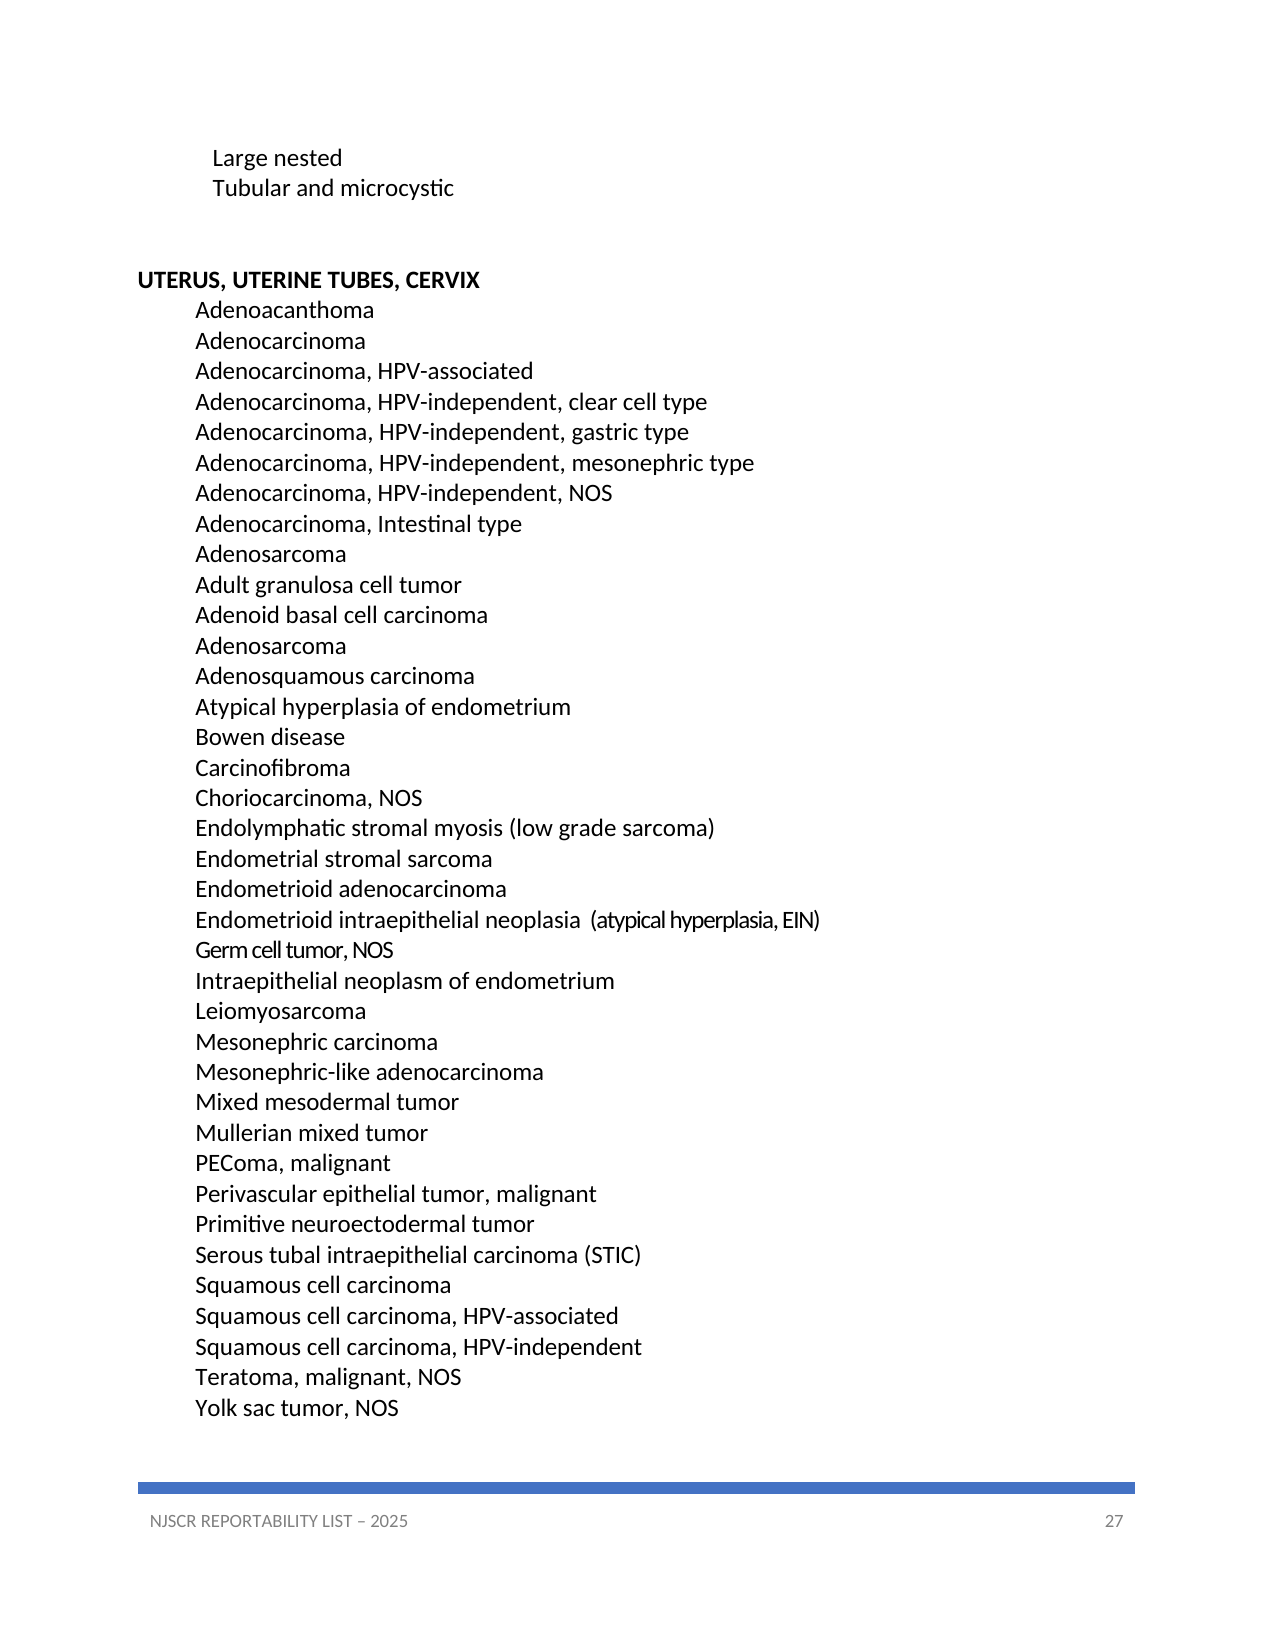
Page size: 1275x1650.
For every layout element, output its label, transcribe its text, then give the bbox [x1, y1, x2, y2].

text UTERUS, UTERINE TUBES, CERVIX [137, 264, 1135, 294]
text Adenocarcinoma, HPV-independent, gastric type [195, 416, 756, 447]
text Mullerian mixed tumor [195, 1117, 1060, 1148]
text Adenoid basal cell carcinoma [148, 599, 1135, 630]
text Endometrioid adenocarcinoma [195, 873, 1060, 904]
text Serous tubal intraepithelial carcinoma (STIC) [195, 1239, 1135, 1270]
text Adenocarcinoma, HPV-independent, NOS [195, 477, 640, 508]
text PEComa, malignant [195, 1148, 1060, 1178]
text Squamous cell carcinoma, HPV-associated [148, 1300, 1135, 1331]
text Adenocarcinoma, Intestinal type [195, 508, 640, 538]
text Yolk sac tumor, NOS [148, 1392, 1135, 1422]
text Choriocarcinoma, NOS [195, 782, 492, 812]
text Endolymphatic stromal myosis (low grade sarcoma) [195, 812, 806, 843]
text Adenosquamous carcinoma [148, 661, 1135, 691]
text Leiomyosarcoma [195, 995, 1060, 1026]
text Adenocarcinoma, HPV-independent, mesonephric type [195, 447, 817, 477]
text Adenosarcoma [195, 538, 640, 569]
text Primitive neuroectodermal tumor [195, 1209, 1060, 1239]
text Adenoacanthoma Adenocarcinoma [195, 294, 535, 355]
text Teratoma, malignant, NOS [148, 1361, 1135, 1392]
text Germ cell tumor, NOS [195, 934, 1060, 965]
text Carcinofibroma [195, 752, 492, 782]
text Large nested [148, 142, 1135, 172]
text Tubular and microcystic [148, 172, 1135, 203]
text Mixed mesodermal tumor [195, 1087, 1060, 1117]
text Intraepithelial neoplasm of endometrium [195, 965, 1060, 995]
text Perivascular epithelial tumor, malignant [195, 1178, 1060, 1209]
text Adenocarcinoma, HPV-independent, clear cell type [195, 386, 756, 416]
text Mesonephric carcinoma [195, 1026, 1060, 1056]
text Squamous cell carcinoma [148, 1270, 1135, 1300]
text Squamous cell carcinoma, HPV-independent [148, 1331, 1135, 1361]
text Bowen disease [195, 722, 492, 752]
text Atypical hyperplasia of endometrium [148, 691, 1135, 722]
text Adult granulosa cell tumor [148, 569, 1135, 599]
text Endometrioid intraepithelial neoplasia (atypical hyperplasia, EIN) [195, 904, 1060, 934]
text Adenosarcoma [148, 630, 1135, 661]
text Endometrial stromal sarcoma [195, 843, 806, 873]
text Mesonephric-like adenocarcinoma [152, 1056, 644, 1087]
text Adenocarcinoma, HPV-associated [195, 355, 565, 386]
